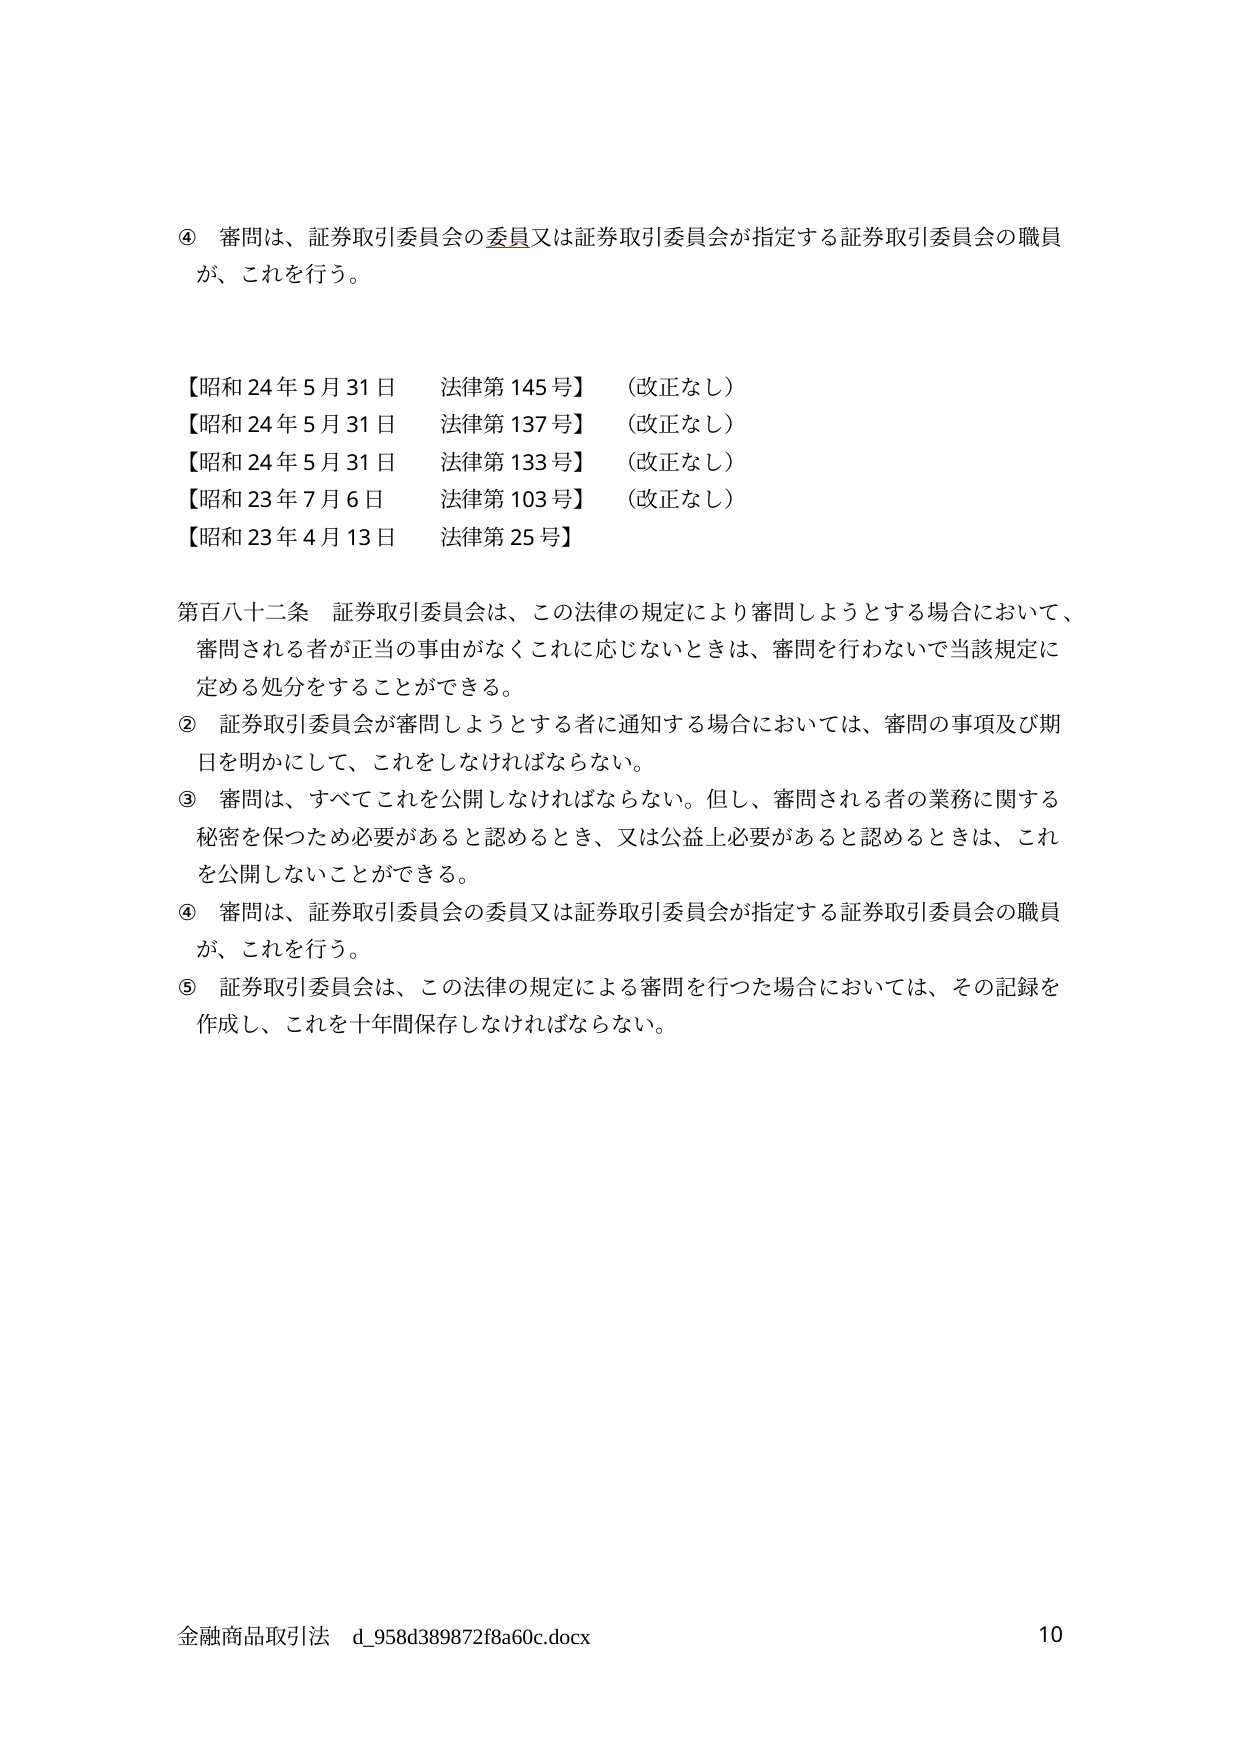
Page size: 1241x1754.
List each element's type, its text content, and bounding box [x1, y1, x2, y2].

text ④ 審問は、証券取引委員会の委員又は証券取引委員会が指定する証券取引委員会の職員が、これを行う。 [177, 217, 1063, 292]
text 第百八十二条 証券取引委員会は、この法律の規定により審問しようとする場合において、審問される者が正当の事由がなくこれに応じないときは、審問を行わないで当該規定に定める処分をすることができる。 [177, 592, 1063, 704]
text 【昭和24年5月31日 法律第137号】 （改正なし） [177, 404, 1063, 442]
text 【昭和23年7月6日 法律第103号】 （改正なし） [177, 479, 1063, 517]
text ④ 審問は、証券取引委員会の委員又は証券取引委員会が指定する証券取引委員会の職員が、これを行う。 [177, 892, 1063, 967]
text ③ 審問は、すべてこれを公開しなければならない。但し、審問される者の業務に関する秘密を保つため必要があると認めるとき、又は公益上必要があると認めるときは、これを公開しないことができる。 [177, 779, 1063, 892]
text 【昭和23年4月13日 法律第25号】 [177, 517, 1063, 554]
text ⑤ 証券取引委員会は、この法律の規定による審問を行つた場合においては、その記録を作成し、これを十年間保存しなければならない。 [177, 967, 1063, 1042]
text ② 証券取引委員会が審問しようとする者に通知する場合においては、審問の事項及び期日を明かにして、これをしなければならない。 [177, 704, 1063, 779]
text 【昭和24年5月31日 法律第133号】 （改正なし） [177, 442, 1063, 479]
text 【昭和24年5月31日 法律第145号】 （改正なし） [177, 367, 1063, 404]
